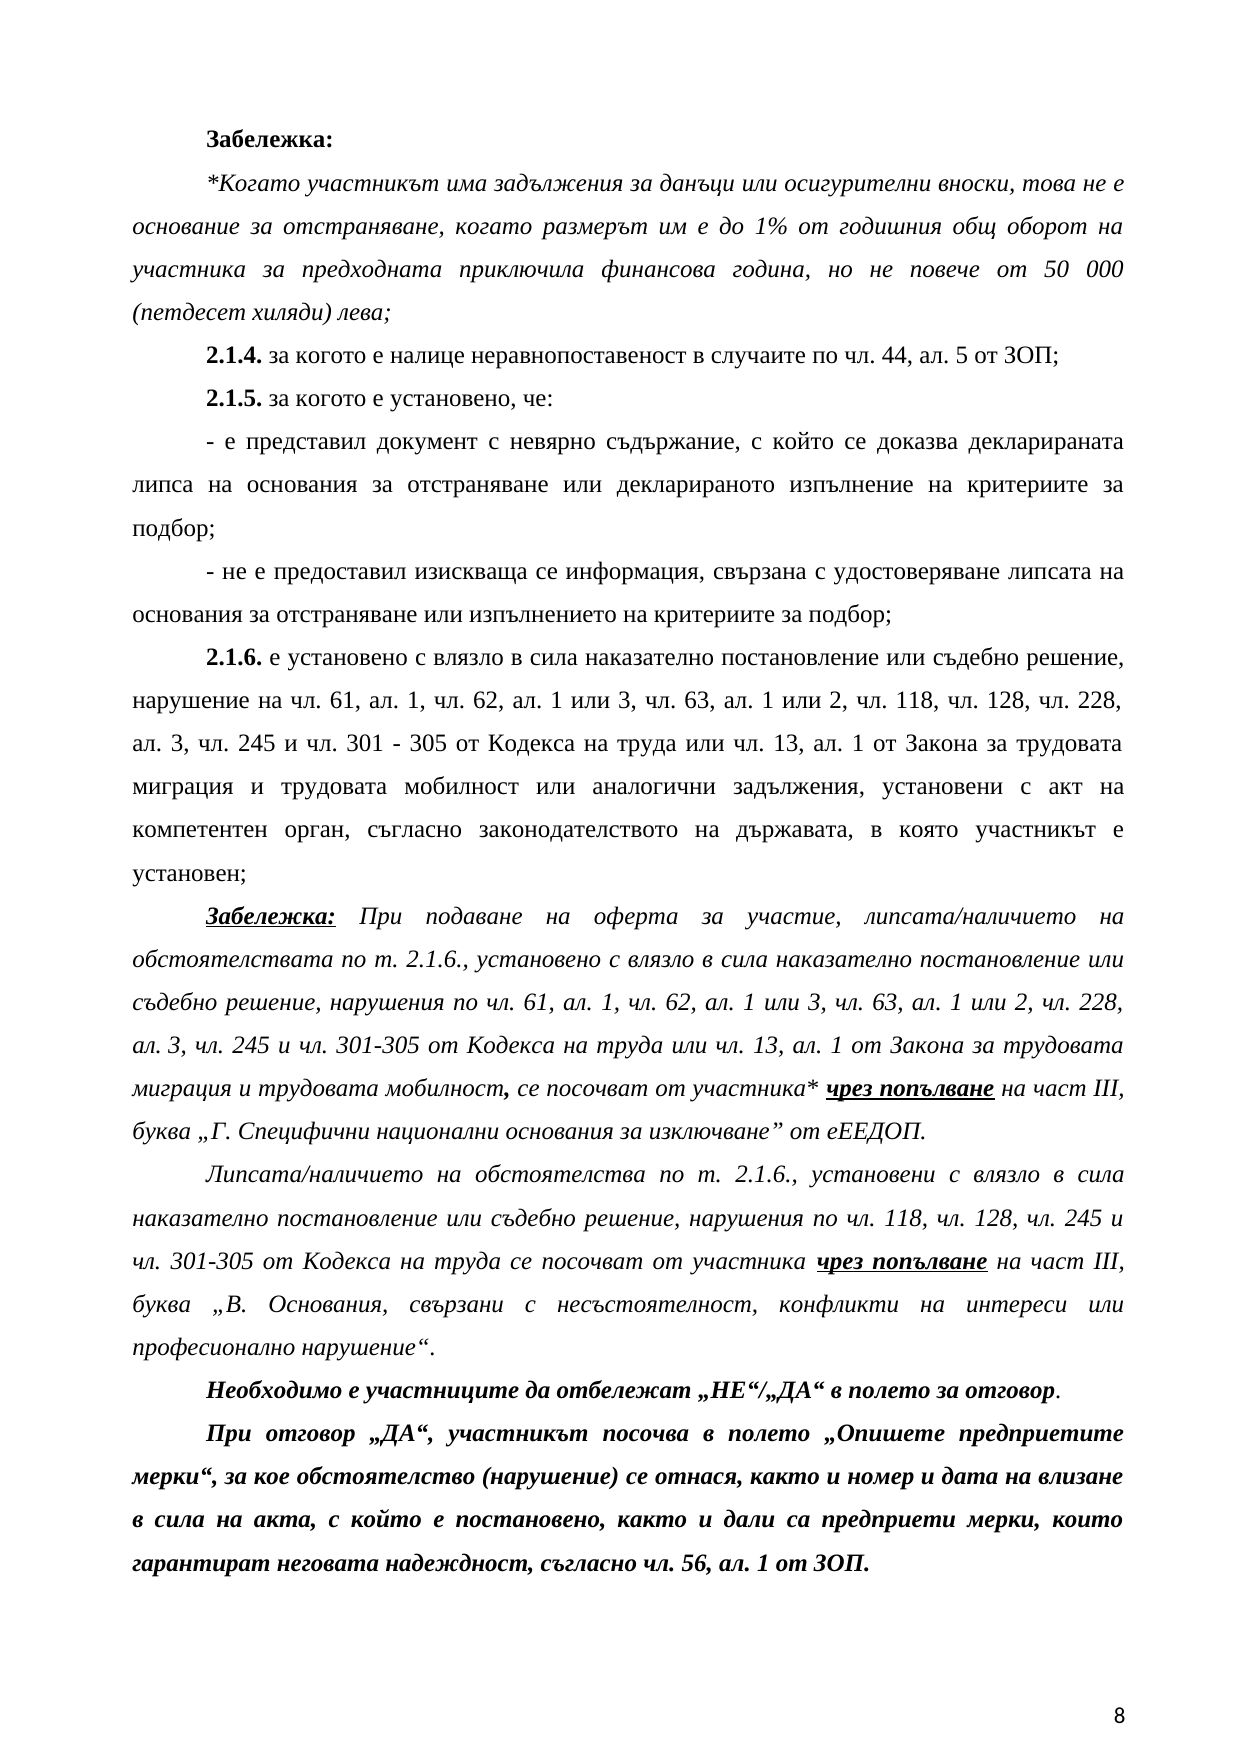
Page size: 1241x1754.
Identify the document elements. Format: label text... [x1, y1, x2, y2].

text Забележка: [132, 124, 1125, 153]
text 2.1.6. е установено с влязло в сила наказателно постановление или съдебно решение, нарушение на чл. 61, ал. 1, чл. 62, ал. 1 или 3, чл. 63, ал. 1 или 2, чл. 118, чл. 128, чл. 228, ал. 3, чл. 245 и чл. 301 - 305 от Кодекса на труда или чл. 13, ал. 1 от Закона за трудовата миграция и трудовата мобилност или аналогични задължения, установени с акт на компетентен орган, съгласно законодателството на държавата, в която участникът е установен; [132, 642, 1125, 886]
text Забележка: При подаване на оферта за участие, липсата/наличието на обстоятелствата по т. 2.1.6., установено с влязло в сила наказателно постановление или съдебно решение, нарушения по чл. 61, ал. 1, чл. 62, ал. 1 или 3, чл. 63, ал. 1 или 2, чл. 228, ал. 3, чл. 245 и чл. 301-305 от Кодекса на труда или чл. 13, ал. 1 от Закона за трудовата миграция и трудовата мобилност, се посочват от участника* чрез попълване на част III, буква „Г. Специфични национални основания за изключване” от еЕЕДОП. [132, 901, 1125, 1145]
text 2.1.5. за когото е установено, че: [132, 383, 1125, 412]
text *Когато участникът има задължения за данъци или осигурителни вноски, това не е основание за отстраняване, когато размерът им е до 1% от годишния общ оборот на участника за предходната приключила финансова година, но не повече от 50 000 (петдесет хиляди) лева; [132, 168, 1125, 326]
text Необходимо е участниците да отбележат „НЕ“/„ДА“ в полето за отговор. [132, 1375, 1125, 1404]
text 2.1.4. за когото е налице неравнопоставеност в случаите по чл. 44, ал. 5 от ЗОП; [132, 340, 1125, 369]
text При отговор „ДА“, участникът посочва в полето „Опишете предприетите мерки“, за кое обстоятелство (нарушение) се отнася, както и номер и дата на влизане в сила на акта, с който е постановено, както и дали са предприети мерки, които гарантират неговата надеждност, съгласно чл. 56, ал. 1 от ЗОП. [132, 1418, 1125, 1576]
text Липсата/наличието на обстоятелства по т. 2.1.6., установени с влязло в сила наказателно постановление или съдебно решение, нарушения по чл. 118, чл. 128, чл. 245 и чл. 301-305 от Кодекса на труда се посочват от участника чрез попълване на част III, буква „В. Основания, свързани с несъстоятелност, конфликти на интереси или професионално нарушение“. [132, 1159, 1125, 1361]
text - не е предоставил изискваща се информация, свързана с удостоверяване липсата на основания за отстраняване или изпълнението на критериите за подбор; [132, 556, 1125, 628]
text - е представил документ с невярно съдържание, с който се доказва декларираната липса на основания за отстраняване или декларираното изпълнение на критериите за подбор; [132, 426, 1125, 541]
